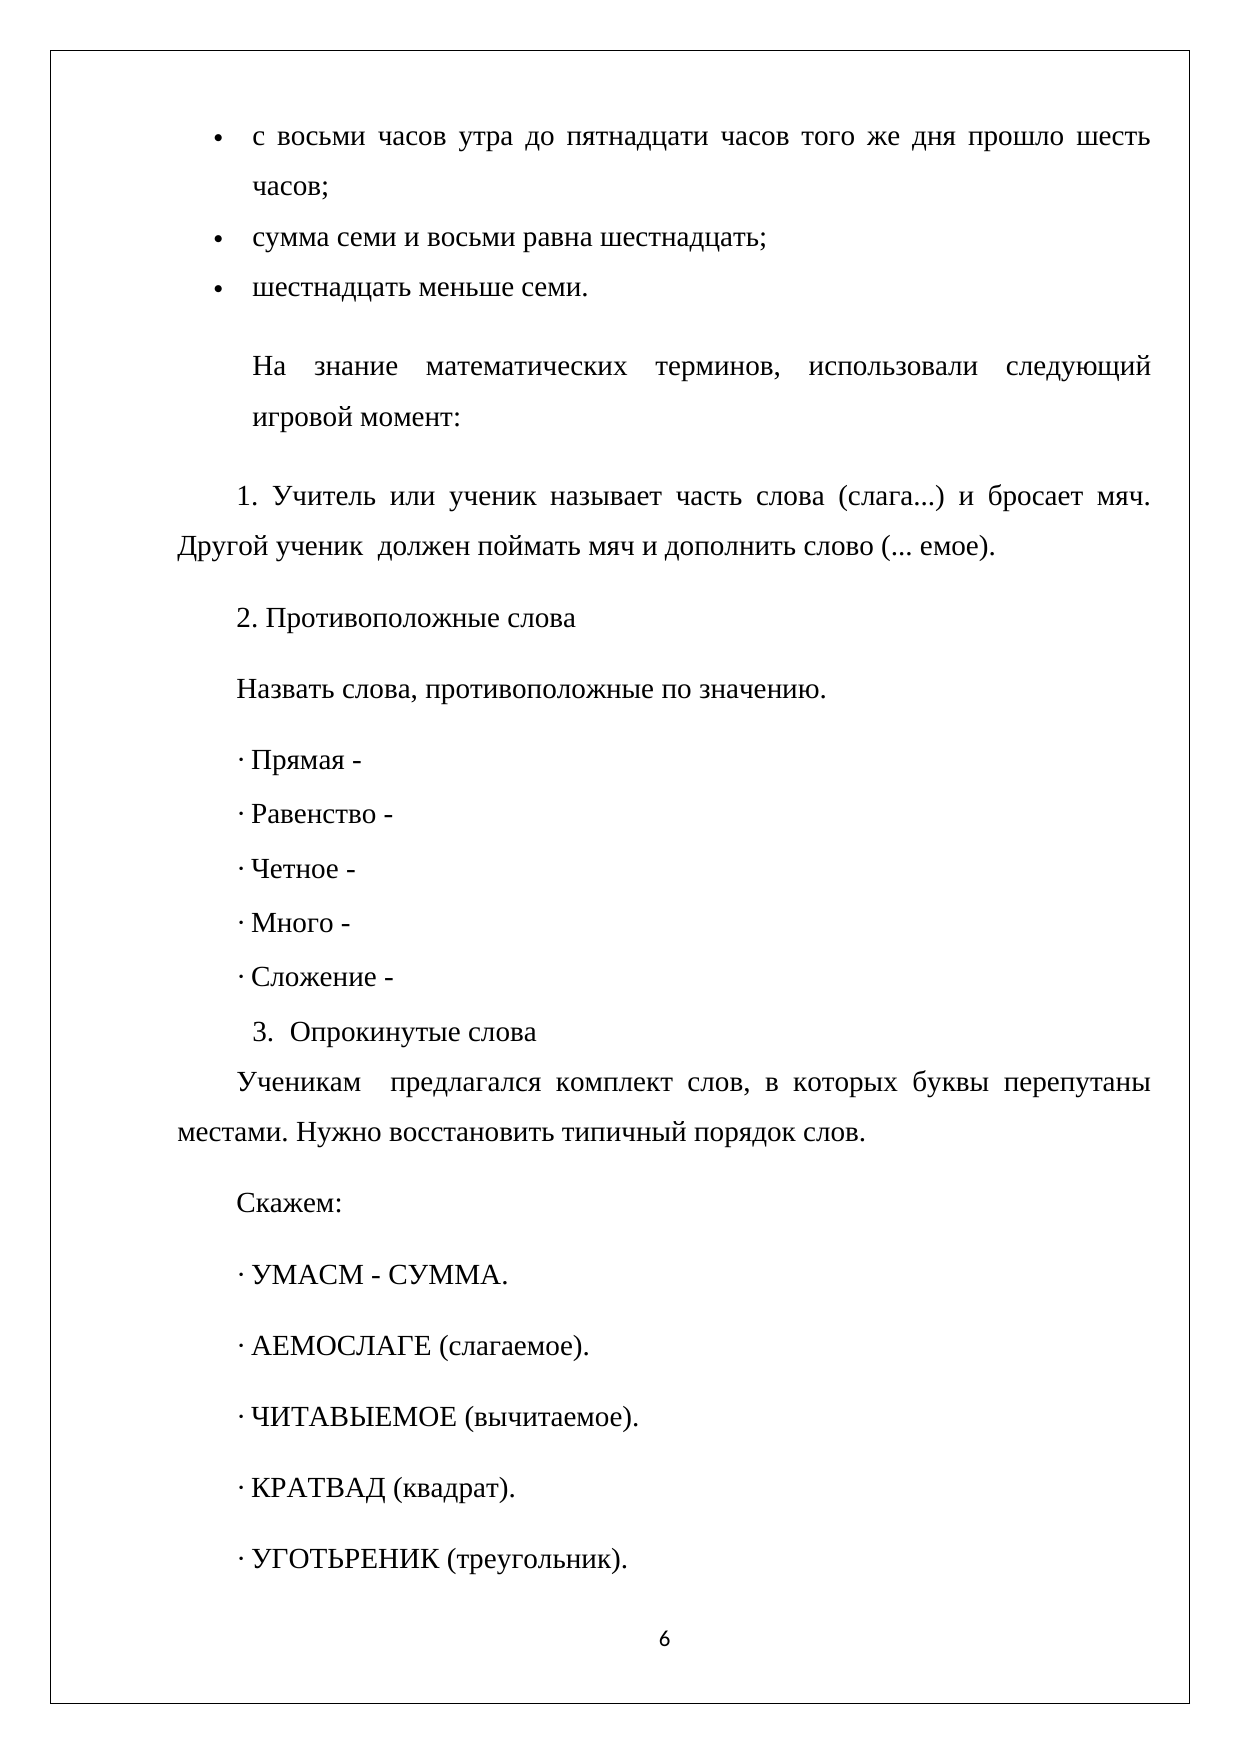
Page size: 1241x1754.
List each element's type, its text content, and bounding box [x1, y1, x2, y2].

text · ЧИТАВЫЕМОЕ (вычитаемое). [177, 1399, 1152, 1433]
list шестнадцать меньше семи. [214, 269, 1152, 302]
text · АЕМОСЛАГЕ (слагаемое). [177, 1328, 1152, 1361]
text · Четное - [177, 851, 1152, 884]
text Ученикам предлагался комплект слов, в которых буквы перепутаны местами. Нужно восстановить типичный порядок слов. [177, 1064, 1152, 1148]
text Скажем: [177, 1186, 1152, 1219]
text 2. Противоположные слова [177, 600, 1152, 633]
list с восьми часов утра до пятнадцати часов того же дня прошло шесть часов; [214, 118, 1152, 202]
text На знание математических терминов, использовали следующий игровой момент: [252, 348, 1152, 432]
text · Много - [177, 905, 1152, 939]
text Назвать слова, противоположные по значению. [177, 671, 1152, 704]
list Опрокинутые слова [252, 1014, 1152, 1047]
text · КРАТВАД (квадрат). [177, 1470, 1152, 1504]
text · УМАСМ - СУММА. [177, 1257, 1152, 1290]
text · Сложение - [177, 959, 1152, 993]
text 1. Учитель или ученик называет часть слова (слага...) и бросает мяч. Другой ученик должен поймать мяч и дополнить слово (... емое). [177, 478, 1152, 562]
list сумма семи и восьми равна шестнадцать; [214, 219, 1152, 252]
text · Прямая - [177, 742, 1152, 776]
text · УГОТЬРЕНИК (треугольник). [177, 1541, 1152, 1575]
text · Равенство - [177, 796, 1152, 830]
